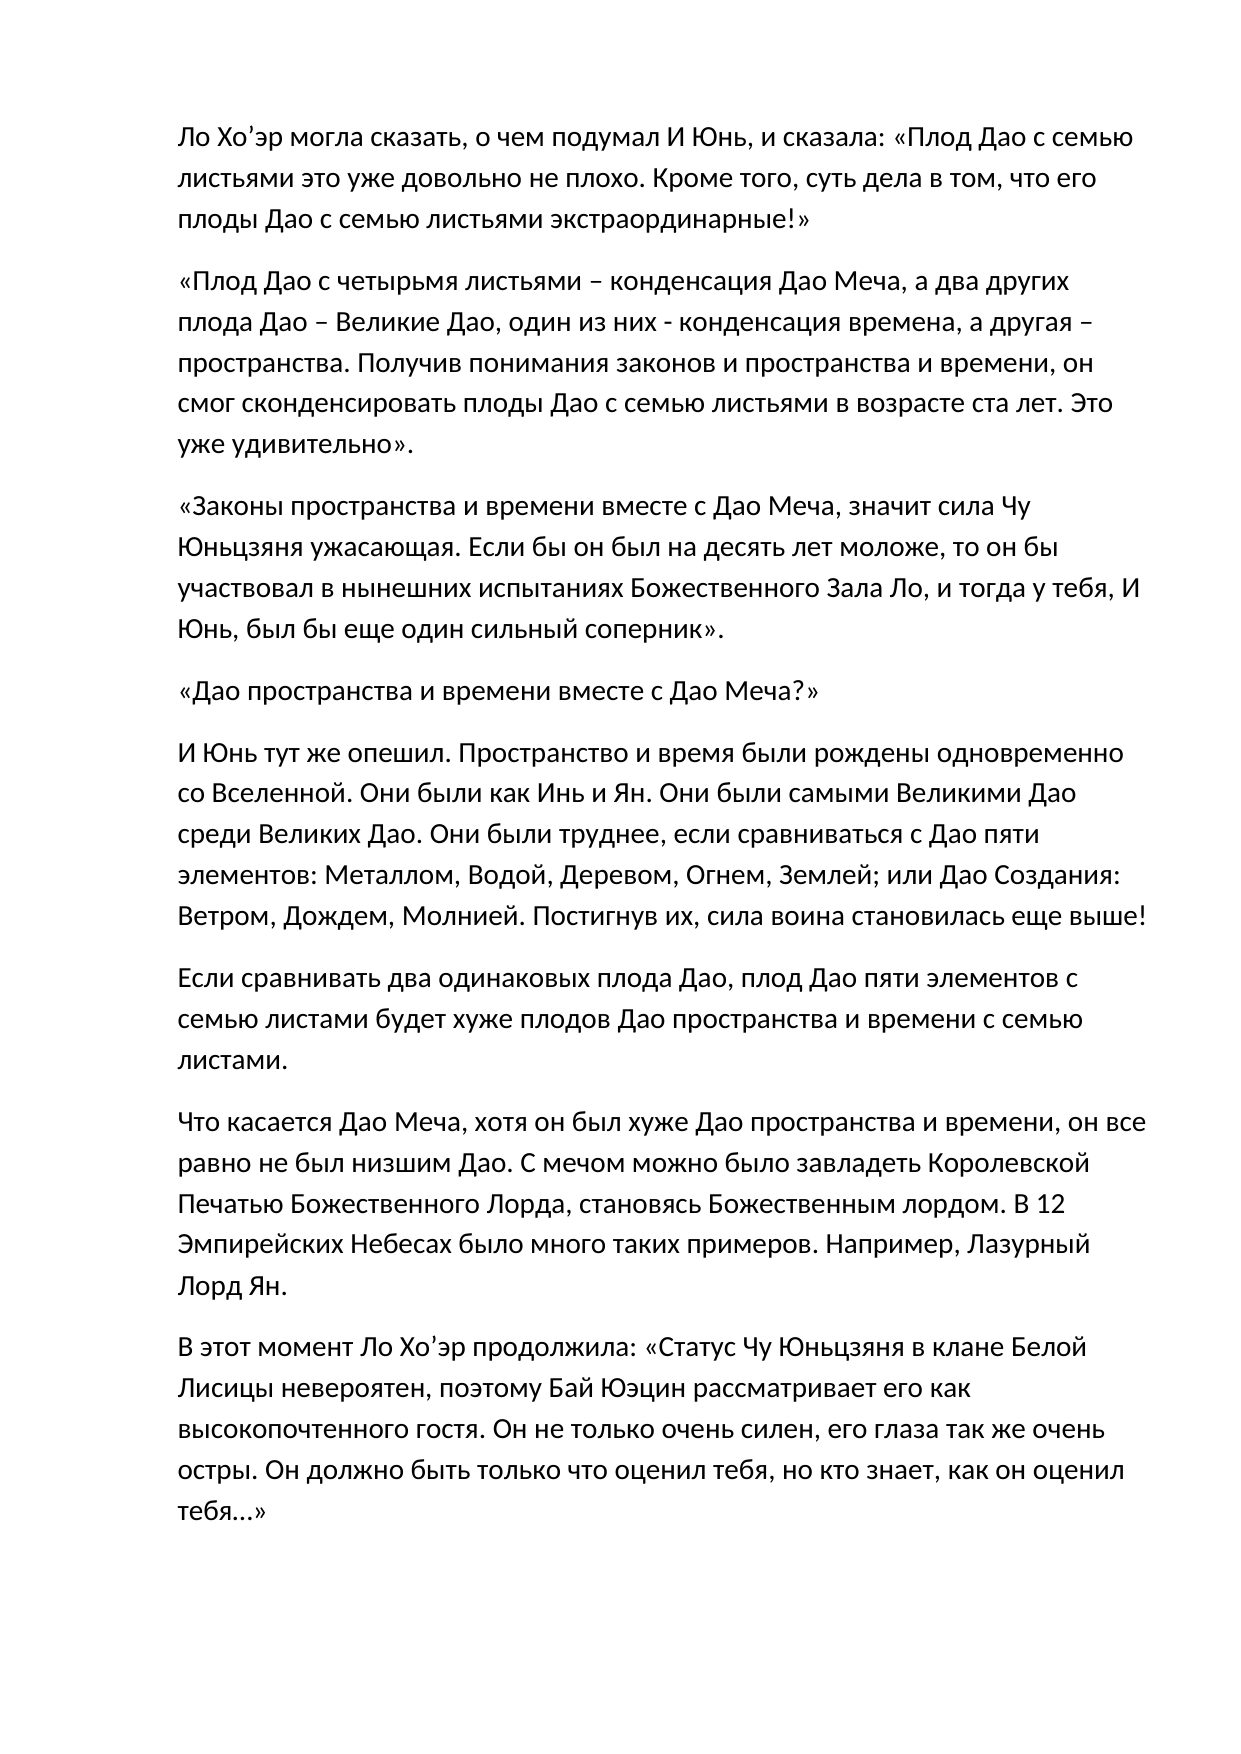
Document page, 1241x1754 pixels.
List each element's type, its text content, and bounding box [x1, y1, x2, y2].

text «Дао пространства и времени вместе с Дао Меча?» [177, 672, 1152, 707]
text В этот момент Ло Хо’эр продолжила: «Статус Чу Юньцзяня в клане Белой Лисицы невероятен, поэтому Бай Юэцин рассматривает его как высокопочтенного гостя. Он не только очень силен, его глаза так же очень остры. Он должно быть только что оценил тебя, но кто знает, как он оценил тебя…» [177, 1328, 1152, 1528]
text Если сравнивать два одинаковых плода Дао, плод Дао пяти элементов с семью листами будет хуже плодов Дао пространства и времени с семью листами. [177, 959, 1152, 1077]
text Что касается Дао Меча, хотя он был хуже Дао пространства и времени, он все равно не был низшим Дао. С мечом можно было завладеть Королевской Печатью Божественного Лорда, становясь Божественным лордом. В 12 Эмпирейских Небесах было много таких примеров. Например, Лазурный Лорд Ян. [177, 1103, 1152, 1302]
text «Законы пространства и времени вместе с Дао Меча, значит сила Чу Юньцзяня ужасающая. Если бы он был на десять лет моложе, то он бы участвовал в нынешних испытаниях Божественного Зала Ло, и тогда у тебя, И Юнь, был бы еще один сильный соперник». [177, 487, 1152, 646]
text Ло Хо’эр могла сказать, о чем подумал И Юнь, и сказала: «Плод Дао с семью листьями это уже довольно не плохо. Кроме того, суть дела в том, что его плоды Дао с семью листьями экстраординарные!» [177, 118, 1152, 236]
text И Юнь тут же опешил. Пространство и время были рождены одновременно со Вселенной. Они были как Инь и Ян. Они были самыми Великими Дао среди Великих Дао. Они были труднее, если сравниваться с Дао пяти элементов: Металлом, Водой, Деревом, Огнем, Землей; или Дао Создания: Ветром, Дождем, Молнией. Постигнув их, сила воина становилась еще выше! [177, 734, 1152, 933]
text «Плод Дао с четырьмя листьями – конденсация Дао Меча, а два других плода Дао – Великие Дао, один из них - конденсация времена, а другая – пространства. Получив понимания законов и пространства и времени, он смог сконденсировать плоды Дао с семью листьями в возрасте ста лет. Это уже удивительно». [177, 262, 1152, 461]
